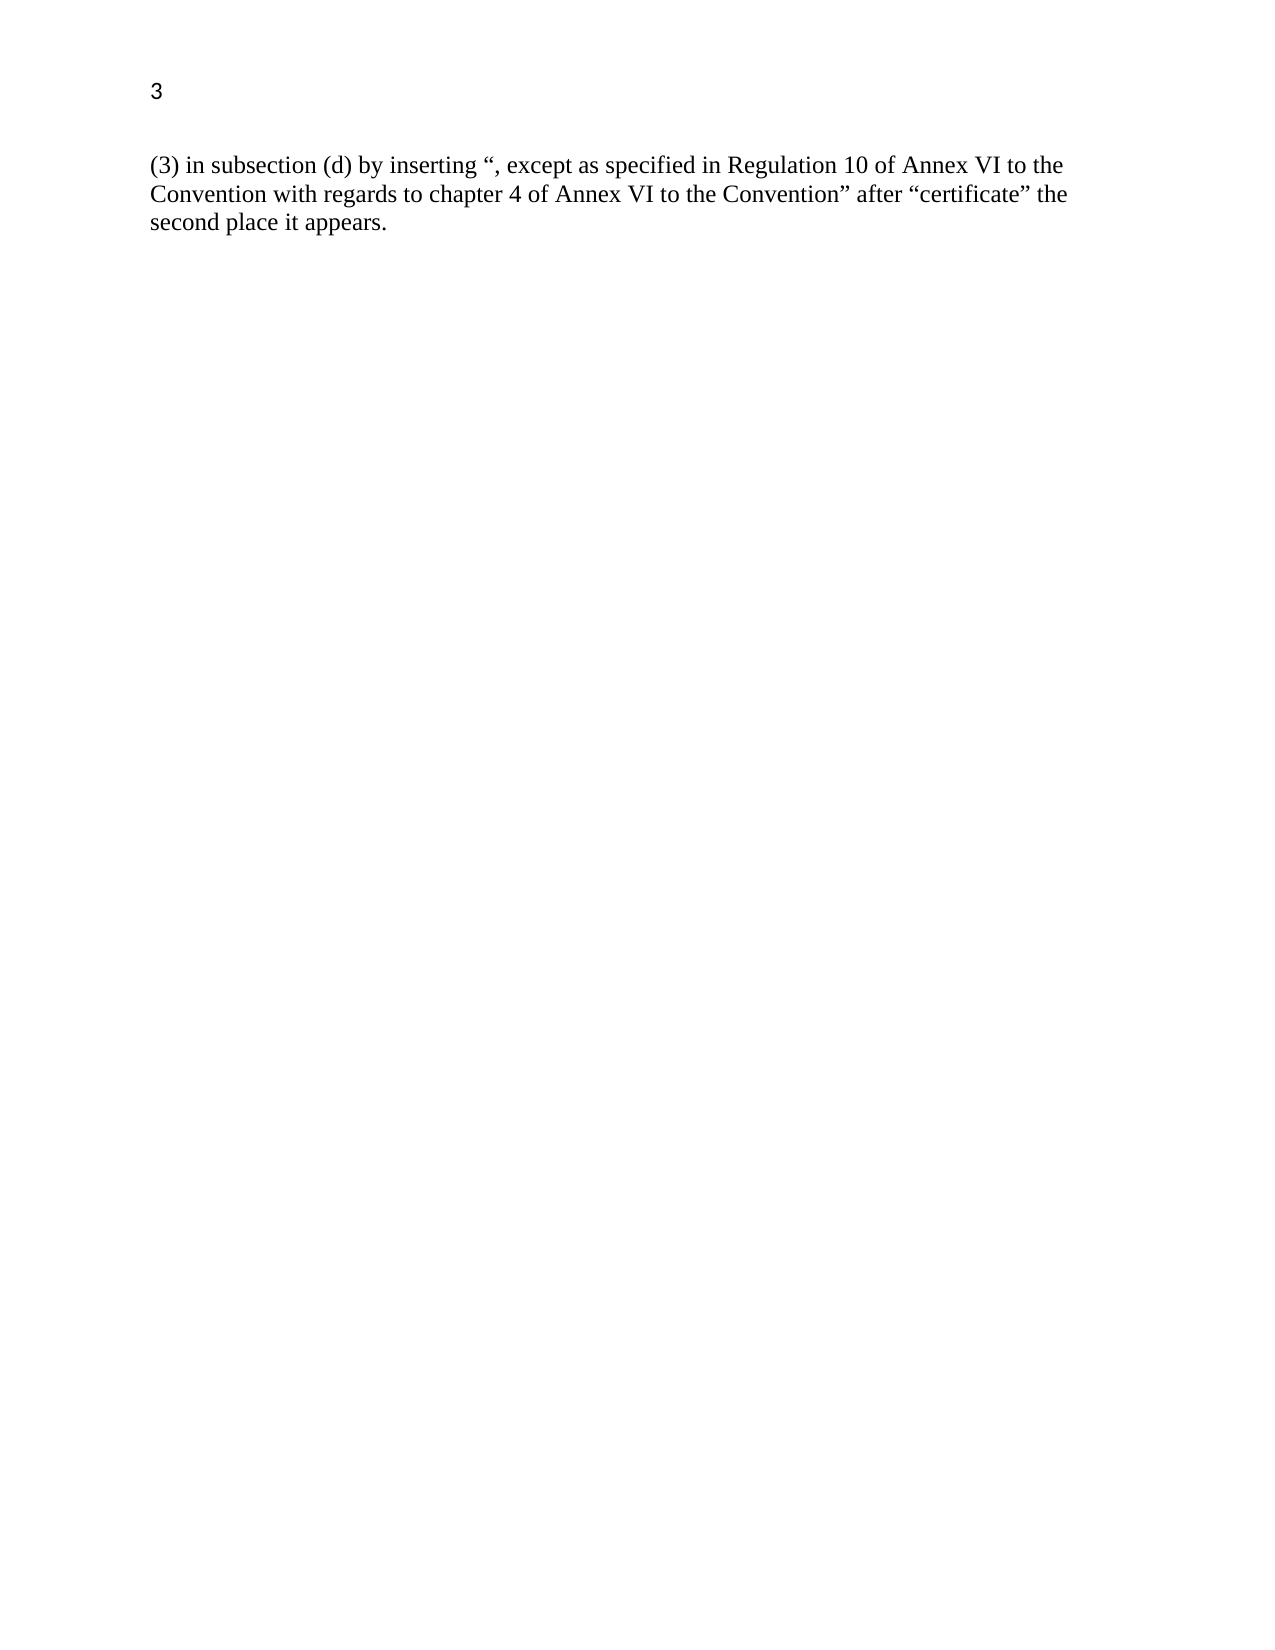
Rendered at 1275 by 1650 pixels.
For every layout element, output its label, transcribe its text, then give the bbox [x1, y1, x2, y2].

text (3) in subsection (d) by inserting “, except as specified in Regulation 10 of Annex VI to the Convention with regards to chapter 4 of Annex VI to the Convention” after “certificate” the second place it appears. [150, 150, 1125, 236]
